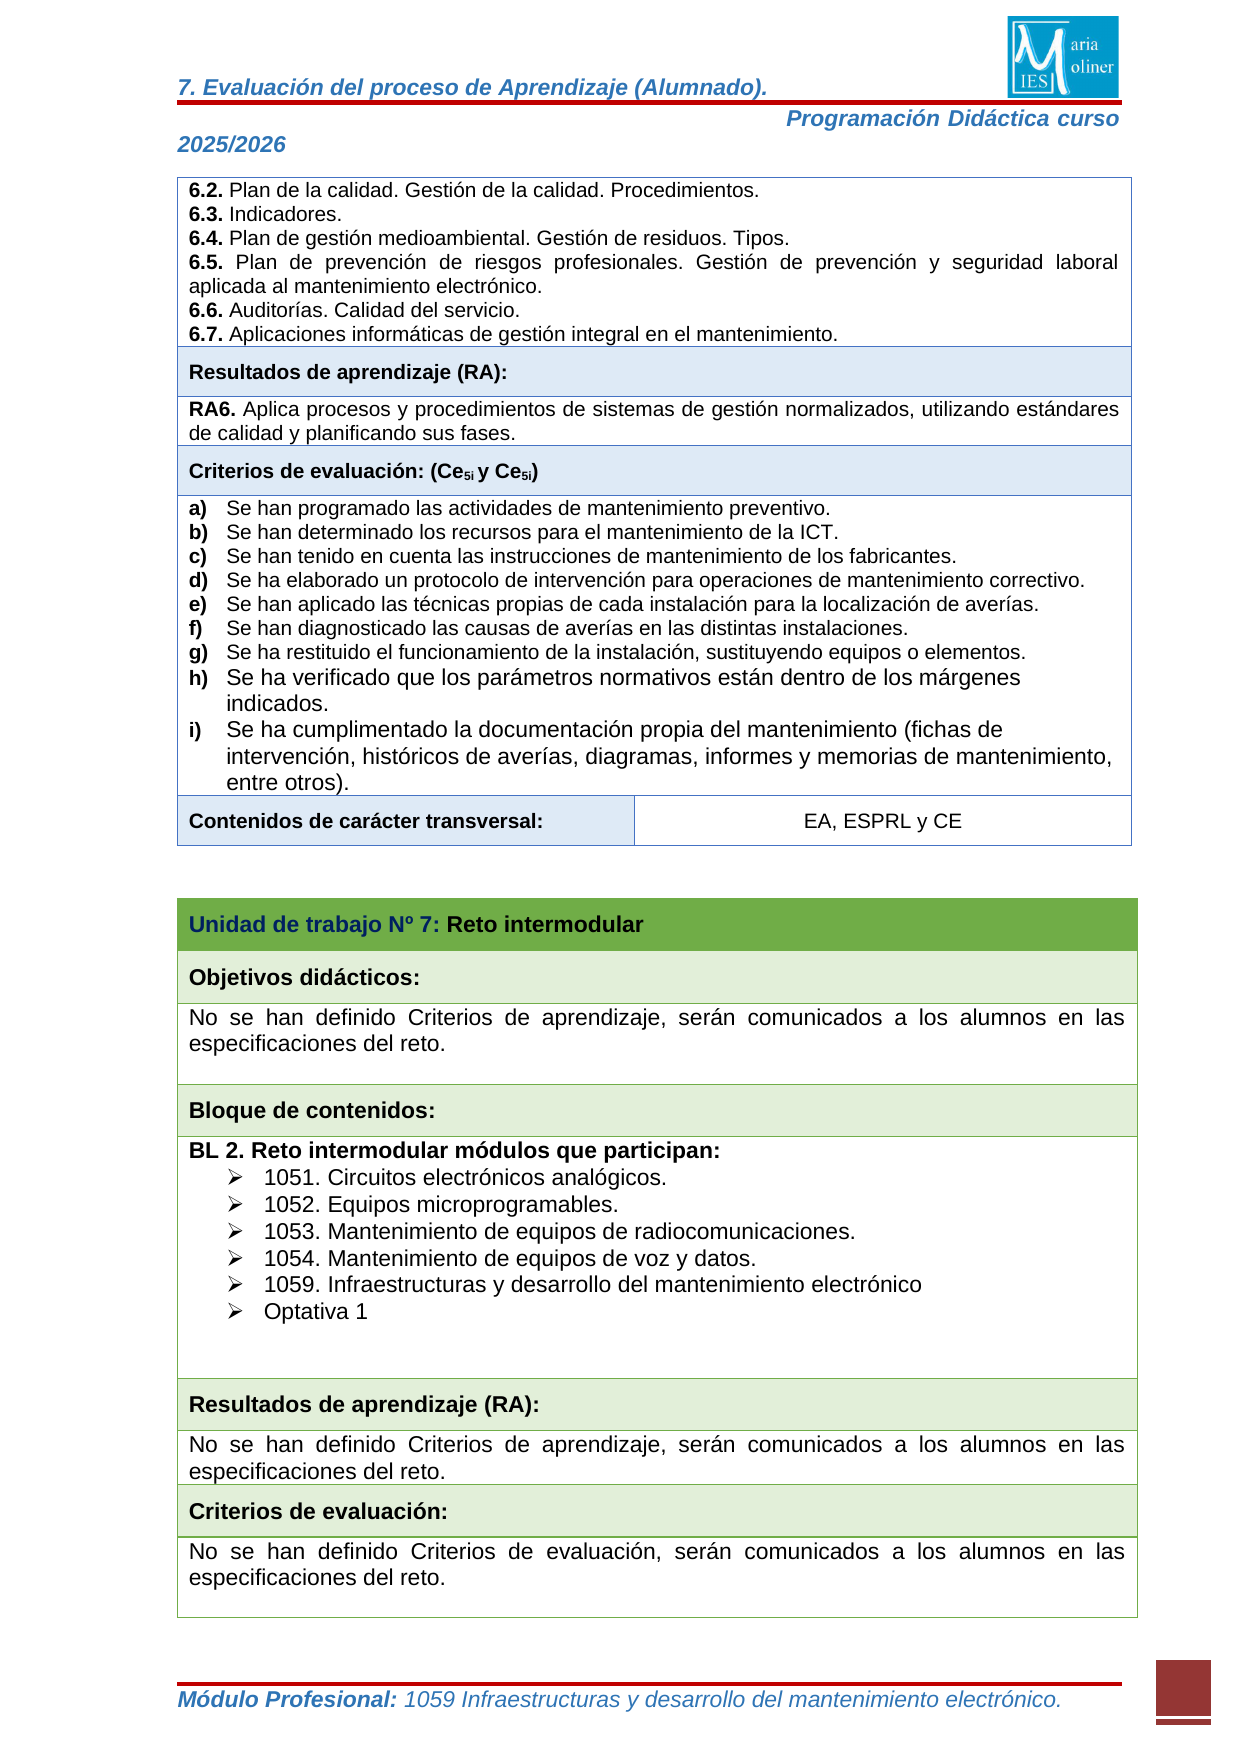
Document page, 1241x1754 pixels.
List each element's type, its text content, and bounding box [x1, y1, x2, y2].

picture [1013, 22, 1070, 95]
table_cell No se han definido Criterios de aprendizaje, serán comunicados a los alumnos en las especificaciones del reto. [178, 1431, 1137, 1484]
table_cell No se han definido Criterios de aprendizaje, serán comunicados a los alumnos en las especificaciones del reto. [178, 1004, 1137, 1083]
table_cell Objetivos didácticos: [178, 951, 1137, 1003]
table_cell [178, 178, 1131, 346]
table_cell Bloque de contenidos: [178, 1085, 1137, 1136]
table_cell Contenidos de carácter transversal: [178, 796, 634, 845]
table_cell Criterios de evaluación: (Ce5i y Ce5i) [178, 446, 1131, 495]
table_cell BL 2. Reto intermodular módulos que participan: 1051. Circuitos electrónicos analógicos. 1052. Equipos microprogramables. 1053. Mantenimiento de equipos de radiocomunicaciones. 1054. Mantenimiento de equipos de voz y datos. 1059. Infraestructuras y desarrollo del mantenimiento electrónico Optativa 1 [178, 1137, 1137, 1377]
table_cell Criterios de evaluación: [178, 1485, 1137, 1536]
table_cell Se han programado las actividades de mantenimiento preventivo. Se han determinado los recursos para el mantenimiento de la ICT. Se han tenido en cuenta las instrucciones de mantenimiento de los fabricantes. Se ha elaborado un protocolo de intervención para operaciones de mantenimiento correctivo. Se han aplicado las técnicas propias de cada instalación para la localización de averías. Se han diagnosticado las causas de averías en las distintas instalaciones. Se ha restituido el funcionamiento de la instalación, sustituyendo equipos o elementos. Se ha verificado que los parámetros normativos están dentro de los márgenes indicados. Se ha cumplimentado la documentación propia del mantenimiento (fichas de intervención, históricos de averías, diagramas, informes y memorias de mantenimiento, entre otros). [178, 496, 1131, 795]
picture [1072, 42, 1078, 49]
table_cell Resultados de aprendizaje (RA): [178, 1379, 1137, 1430]
picture [1092, 65, 1098, 72]
table_header Unidad de trabajo Nº 7: Reto intermodular [178, 899, 1137, 950]
table_cell RA6. Aplica procesos y procedimientos de sistemas de gestión normalizados, utilizando estándares de calidad y planificando sus fases. [178, 397, 1131, 445]
table_cell Resultados de aprendizaje (RA): [178, 347, 1131, 396]
table_cell EA, ESPRL y CE [635, 796, 1131, 845]
table_cell No se han definido Criterios de evaluación, serán comunicados a los alumnos en las especificaciones del reto. [178, 1538, 1137, 1617]
picture [1087, 43, 1097, 50]
